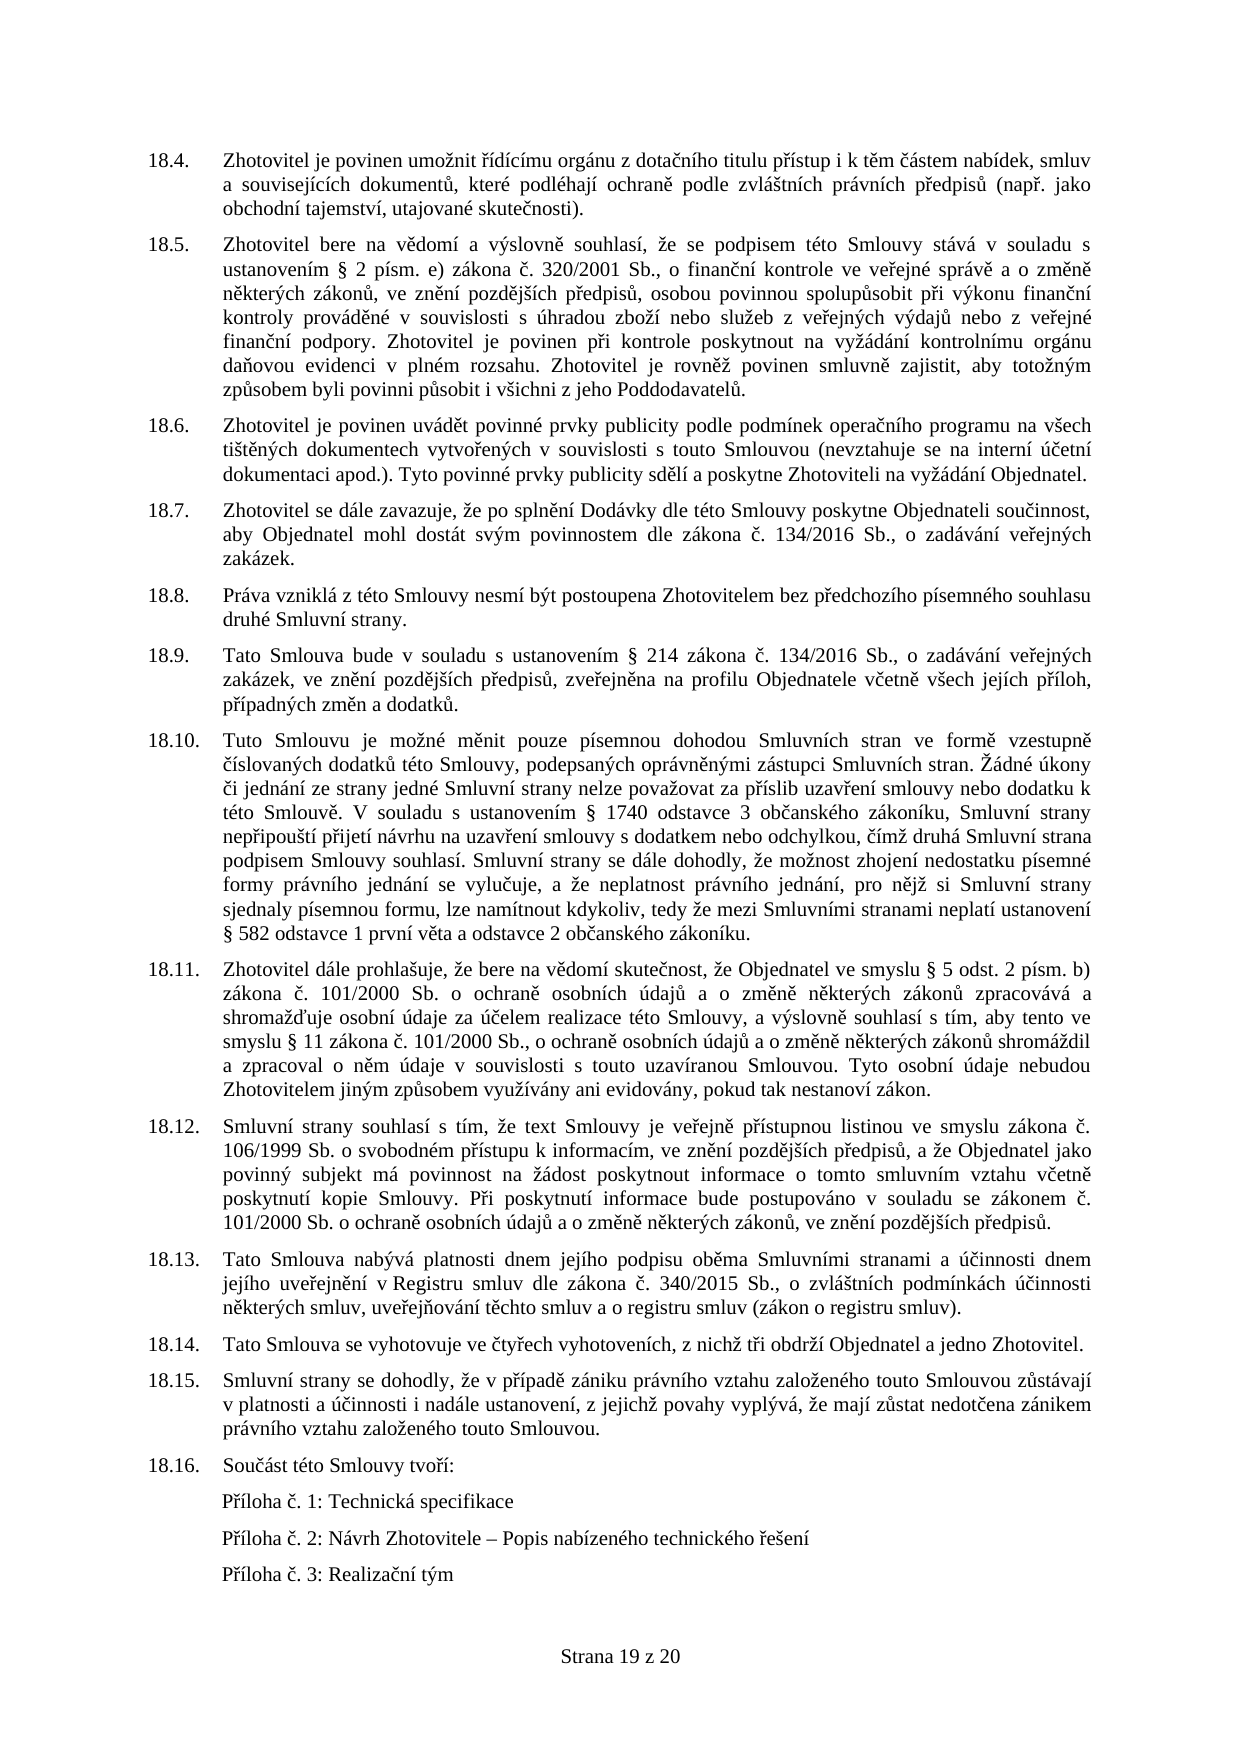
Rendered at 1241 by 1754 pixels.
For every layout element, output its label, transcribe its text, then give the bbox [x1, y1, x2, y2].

text 18.16. Součást této Smlouvy tvoří: [148, 1453, 1092, 1477]
text 18.10. Tuto Smlouvu je možné měnit pouze písemnou dohodou Smluvních stran ve formě vzestupně číslovaných dodatků této Smlouvy, podepsaných oprávněnými zástupci Smluvních stran. Žádné úkony či jednání ze strany jedné Smluvní strany nelze považovat za příslib uzavření smlouvy nebo dodatku k této Smlouvě. V souladu s ustanovením § 1740 odstavce 3 občanského zákoníku, Smluvní strany nepřipouští přijetí návrhu na uzavření smlouvy s dodatkem nebo odchylkou, čímž druhá Smluvní strana podpisem Smlouvy souhlasí. Smluvní strany se dále dohodly, že možnost zhojení nedostatku písemné formy právního jednání se vylučuje, a že neplatnost právního jednání, pro nějž si Smluvní strany sjednaly písemnou formu, lze namítnout kdykoliv, tedy že mezi Smluvními stranami neplatí ustanovení § 582 odstavce 1 první věta a odstavce 2 občanského zákoníku. [148, 728, 1092, 944]
text Příloha č. 1: Technická specifikace [222, 1489, 1092, 1513]
text Příloha č. 3: Realizační tým [222, 1562, 1092, 1586]
text 18.15. Smluvní strany se dohodly, že v případě zániku právního vztahu založeného touto Smlouvou zůstávají v platnosti a účinnosti i nadále ustanovení, z jejichž povahy vyplývá, že mají zůstat nedotčena zánikem právního vztahu založeného touto Smlouvou. [148, 1368, 1092, 1440]
text 18.9. Tato Smlouva bude v souladu s ustanovením § 214 zákona č. 134/2016 Sb., o zadávání veřejných zakázek, ve znění pozdějších předpisů, zveřejněna na profilu Objednatele včetně všech jejích příloh, případných změn a dodatků. [148, 643, 1092, 716]
text 18.11. Zhotovitel dále prohlašuje, že bere na vědomí skutečnost, že Objednatel ve smyslu § 5 odst. 2 písm. b) zákona č. 101/2000 Sb. o ochraně osobních údajů a o změně některých zákonů zpracovává a shromažďuje osobní údaje za účelem realizace této Smlouvy, a výslovně souhlasí s tím, aby tento ve smyslu § 11 zákona č. 101/2000 Sb., o ochraně osobních údajů a o změně některých zákonů shromáždil a zpracoval o něm údaje v souvislosti s touto uzavíranou Smlouvou. Tyto osobní údaje nebudou Zhotovitelem jiným způsobem využívány ani evidovány, pokud tak nestanoví zákon. [148, 957, 1092, 1101]
text Příloha č. 2: Návrh Zhotovitele – Popis nabízeného technického řešení [222, 1526, 1092, 1550]
text 18.4. Zhotovitel je povinen umožnit řídícímu orgánu z dotačního titulu přístup i k těm částem nabídek, smluv a souvisejících dokumentů, které podléhají ochraně podle zvláštních právních předpisů (např. jako obchodní tajemství, utajované skutečnosti). [148, 148, 1092, 220]
text 18.13. Tato Smlouva nabývá platnosti dnem jejího podpisu oběma Smluvními stranami a účinnosti dnem jejího uveřejnění v Registru smluv dle zákona č. 340/2015 Sb., o zvláštních podmínkách účinnosti některých smluv, uveřejňování těchto smluv a o registru smluv (zákon o registru smluv). [148, 1247, 1092, 1319]
text 18.8. Práva vzniklá z této Smlouvy nesmí být postoupena Zhotovitelem bez předchozího písemného souhlasu druhé Smluvní strany. [148, 583, 1092, 631]
text 18.7. Zhotovitel se dále zavazuje, že po splnění Dodávky dle této Smlouvy poskytne Objednateli součinnost, aby Objednatel mohl dostát svým povinnostem dle zákona č. 134/2016 Sb., o zadávání veřejných zakázek. [148, 498, 1092, 570]
text 18.12. Smluvní strany souhlasí s tím, že text Smlouvy je veřejně přístupnou listinou ve smyslu zákona č. 106/1999 Sb. o svobodném přístupu k informacím, ve znění pozdějších předpisů, a že Objednatel jako povinný subjekt má povinnost na žádost poskytnout informace o tomto smluvním vztahu včetně poskytnutí kopie Smlouvy. Při poskytnutí informace bude postupováno v souladu se zákonem č. 101/2000 Sb. o ochraně osobních údajů a o změně některých zákonů, ve znění pozdějších předpisů. [148, 1114, 1092, 1234]
text 18.14. Tato Smlouva se vyhotovuje ve čtyřech vyhotoveních, z nichž tři obdrží Objednatel a jedno Zhotovitel. [148, 1331, 1092, 1356]
text 18.5. Zhotovitel bere na vědomí a výslovně souhlasí, že se podpisem této Smlouvy stává v souladu s ustanovením § 2 písm. e) zákona č. 320/2001 Sb., o finanční kontrole ve veřejné správě a o změně některých zákonů, ve znění pozdějších předpisů, osobou povinnou spolupůsobit při výkonu finanční kontroly prováděné v souvislosti s úhradou zboží nebo služeb z veřejných výdajů nebo z veřejné finanční podpory. Zhotovitel je povinen při kontrole poskytnout na vyžádání kontrolnímu orgánu daňovou evidenci v plném rozsahu. Zhotovitel je rovněž povinen smluvně zajistit, aby totožným způsobem byli povinni působit i všichni z jeho Poddodavatelů. [148, 232, 1092, 401]
text 18.6. Zhotovitel je povinen uvádět povinné prvky publicity podle podmínek operačního programu na všech tištěných dokumentech vytvořených v souvislosti s touto Smlouvou (nevztahuje se na interní účetní dokumentaci apod.). Tyto povinné prvky publicity sdělí a poskytne Zhotoviteli na vyžádání Objednatel. [148, 413, 1092, 486]
